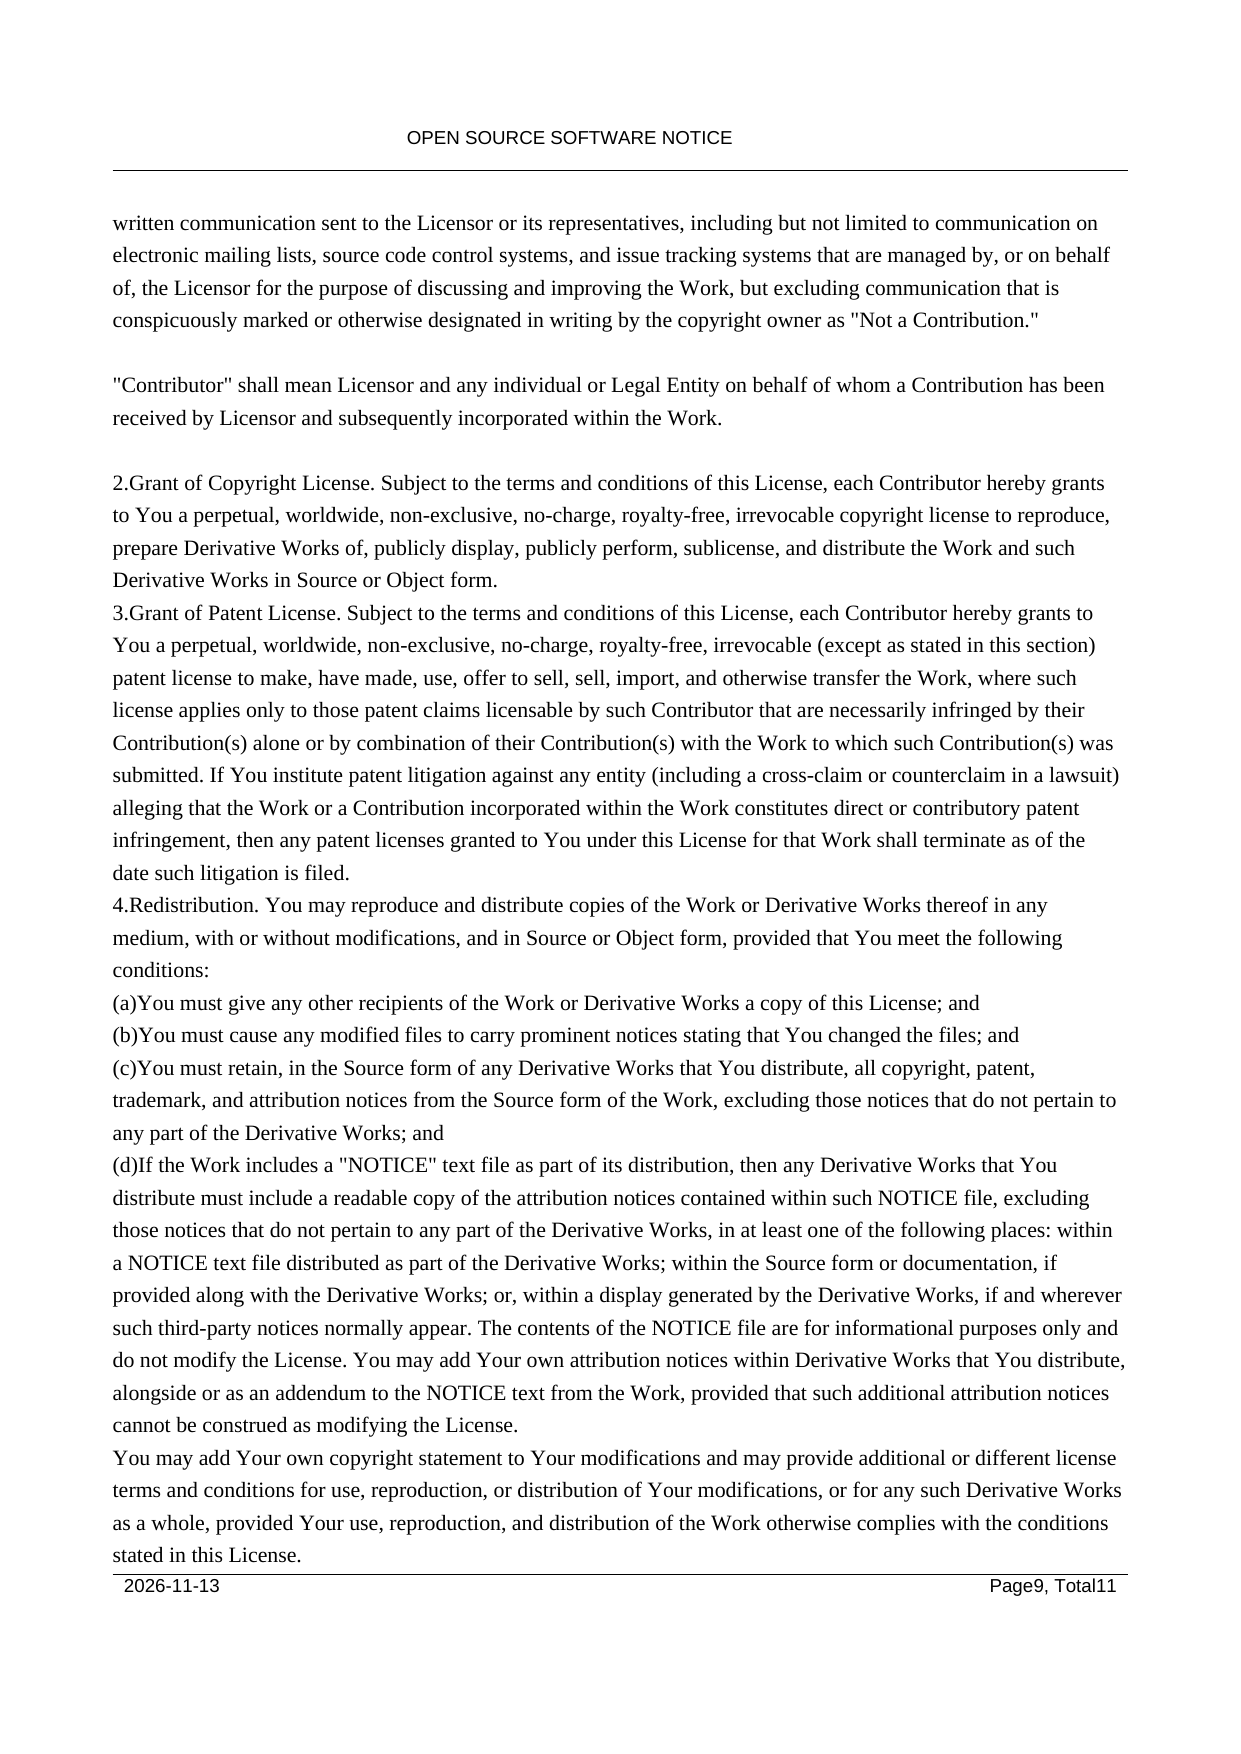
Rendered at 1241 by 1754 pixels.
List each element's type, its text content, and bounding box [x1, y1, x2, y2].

text "Contributor" shall mean Licensor and any individual or Legal Entity on behalf of whom a Contribution has been received by Licensor and subsequently incorporated within the Work. [112, 369, 1128, 434]
text You may add Your own copyright statement to Your modifications and may provide additional or different license terms and conditions for use, reproduction, or distribution of Your modifications, or for any such Derivative Works as a whole, provided Your use, reproduction, and distribution of the Work otherwise complies with the conditions stated in this License. [112, 1441, 1128, 1571]
text 4.Redistribution. You may reproduce and distribute copies of the Work or Derivative Works thereof in any medium, with or without modifications, and in Source or Object form, provided that You meet the following conditions: [112, 889, 1128, 986]
text 3.Grant of Patent License. Subject to the terms and conditions of this License, each Contributor hereby grants to You a perpetual, worldwide, non-exclusive, no-charge, royalty-free, irrevocable (except as stated in this section) patent license to make, have made, use, offer to sell, sell, import, and otherwise transfer the Work, where such license applies only to those patent claims licensable by such Contributor that are necessarily infringed by their Contribution(s) alone or by combination of their Contribution(s) with the Work to which such Contribution(s) was submitted. If You institute patent litigation against any entity (including a cross-claim or counterclaim in a lawsuit) alleging that the Work or a Contribution incorporated within the Work constitutes direct or contributory patent infringement, then any patent licenses granted to You under this License for that Work shall terminate as of the date such litigation is filed. [112, 596, 1128, 889]
text (c)You must retain, in the Source form of any Derivative Works that You distribute, all copyright, patent, trademark, and attribution notices from the Source form of the Work, excluding those notices that do not pertain to any part of the Derivative Works; and [112, 1051, 1128, 1149]
text (d)If the Work includes a "NOTICE" text file as part of its distribution, then any Derivative Works that You distribute must include a readable copy of the attribution notices contained within such NOTICE file, excluding those notices that do not pertain to any part of the Derivative Works, in at least one of the following places: within a NOTICE text file distributed as part of the Derivative Works; within the Source form or documentation, if provided along with the Derivative Works; or, within a display generated by the Derivative Works, if and wherever such third-party notices normally appear. The contents of the NOTICE file are for informational purposes only and do not modify the License. You may add Your own attribution notices within Derivative Works that You distribute, alongside or as an addendum to the NOTICE text from the Work, provided that such additional attribution notices cannot be construed as modifying the License. [112, 1149, 1128, 1441]
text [112, 206, 1128, 336]
text 2.Grant of Copyright License. Subject to the terms and conditions of this License, each Contributor hereby grants to You a perpetual, worldwide, non-exclusive, no-charge, royalty-free, irrevocable copyright license to reproduce, prepare Derivative Works of, publicly display, publicly perform, sublicense, and distribute the Work and such Derivative Works in Source or Object form. [112, 466, 1128, 596]
text (b)You must cause any modified files to carry prominent notices stating that You changed the files; and [112, 1019, 1128, 1051]
text (a)You must give any other recipients of the Work or Derivative Works a copy of this License; and [112, 986, 1128, 1019]
